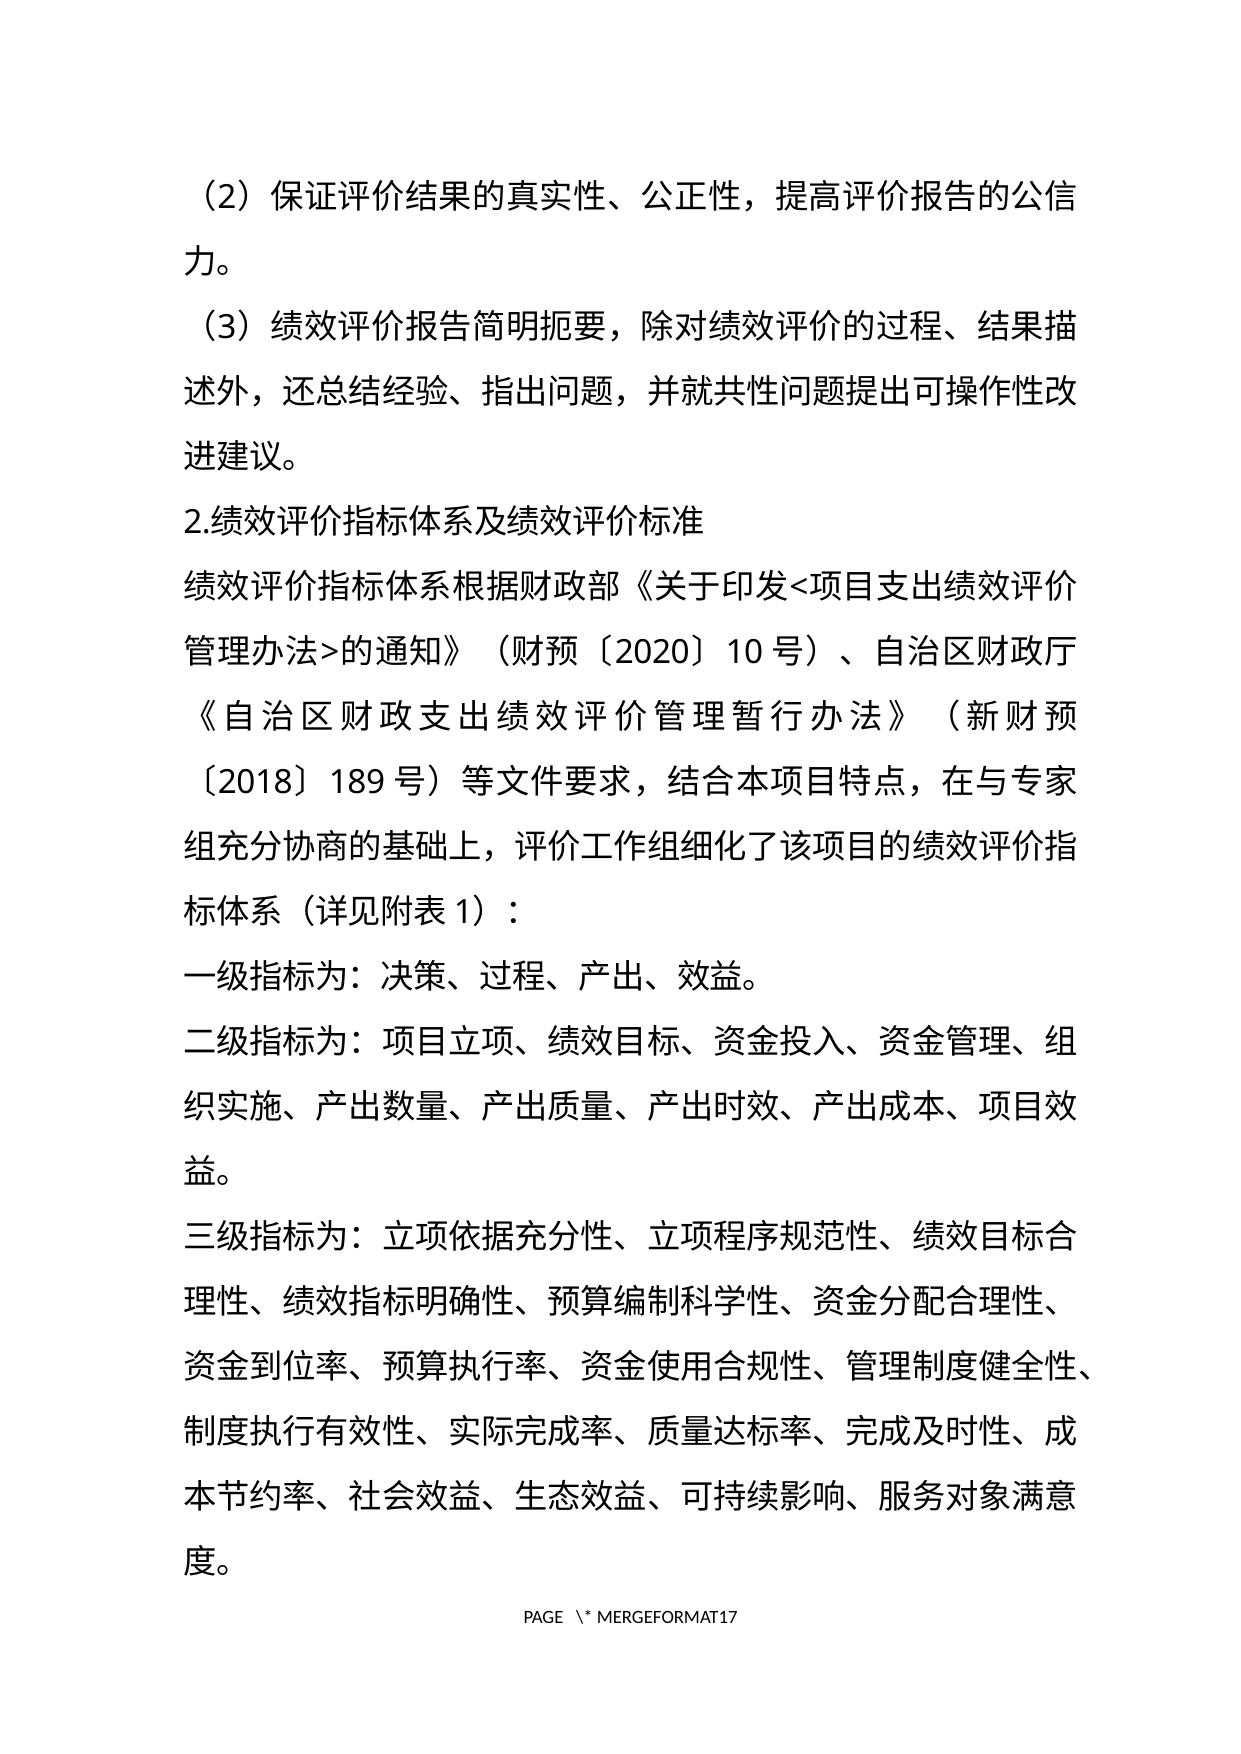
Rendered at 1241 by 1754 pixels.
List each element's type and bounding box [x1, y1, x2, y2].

text [183, 162, 1078, 1592]
